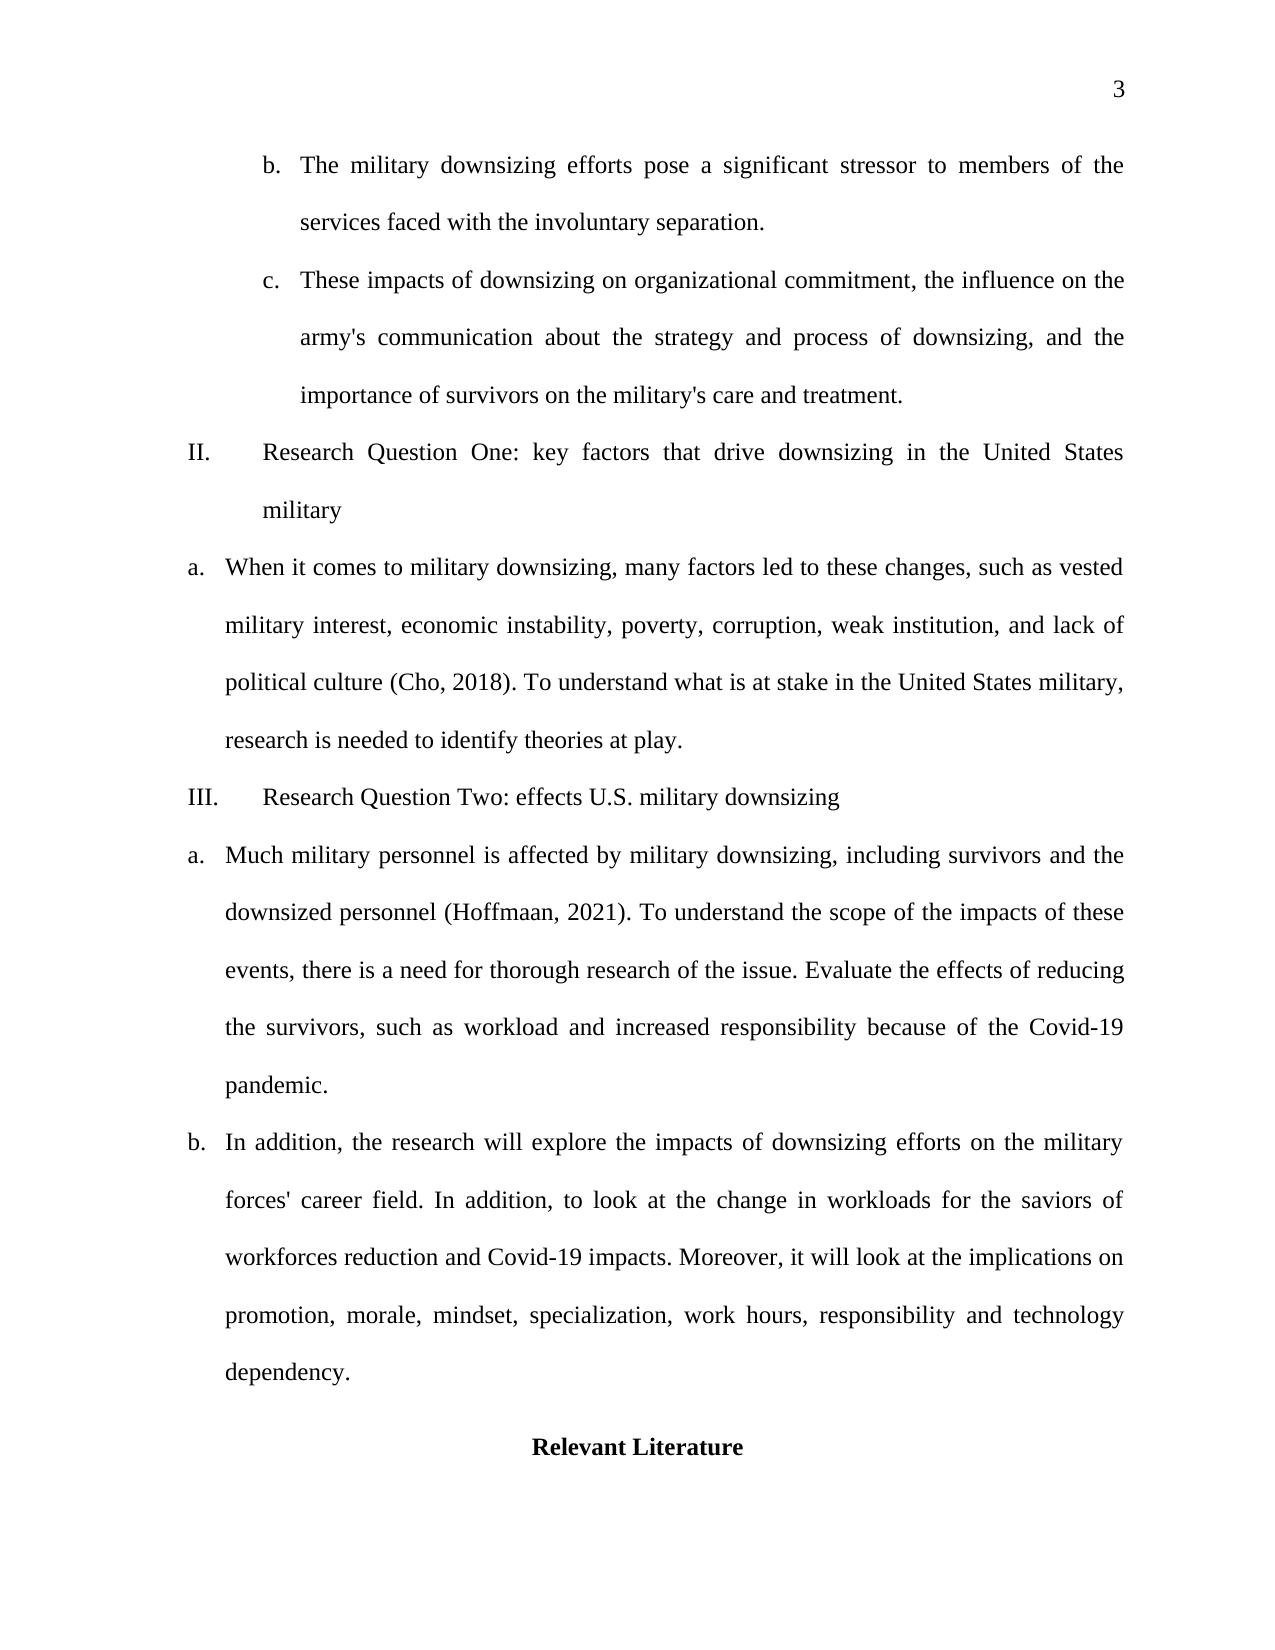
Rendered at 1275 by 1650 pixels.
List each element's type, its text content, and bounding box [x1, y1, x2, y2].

list These impacts of downsizing on organizational commitment, the influence on the army's communication about the strategy and process of downsizing, and the importance of survivors on the military's care and treatment. [262, 265, 1125, 409]
list When it comes to military downsizing, many factors led to these changes, such as vested military interest, economic instability, poverty, corruption, weak institution, and lack of political culture . To understand what is at stake in the United States military, research is needed to identify theories at play. [187, 552, 1125, 754]
list The military downsizing efforts pose a significant stressor to members of the services faced with the involuntary separation. [262, 150, 1125, 236]
text Relevant Literature [150, 1432, 1125, 1460]
list Research Question Two: effects U.S. military downsizing [187, 782, 1125, 811]
list Much military personnel is affected by military downsizing, including survivors and the downsized personnel . To understand the scope of the impacts of these events, there is a need for thorough research of the issue. Evaluate the effects of reducing the survivors, such as workload and increased responsibility because of the Covid-19 pandemic. [187, 840, 1125, 1099]
list In addition, the research will explore the impacts of downsizing efforts on the military forces' career field. In addition, to look at the change in workloads for the saviors of workforces reduction and Covid-19 impacts. Moreover, it will look at the implications on promotion, morale, mindset, specialization, work hours, responsibility and technology dependency. [187, 1127, 1125, 1386]
list Research Question One: key factors that drive downsizing in the United States military [187, 437, 1125, 524]
